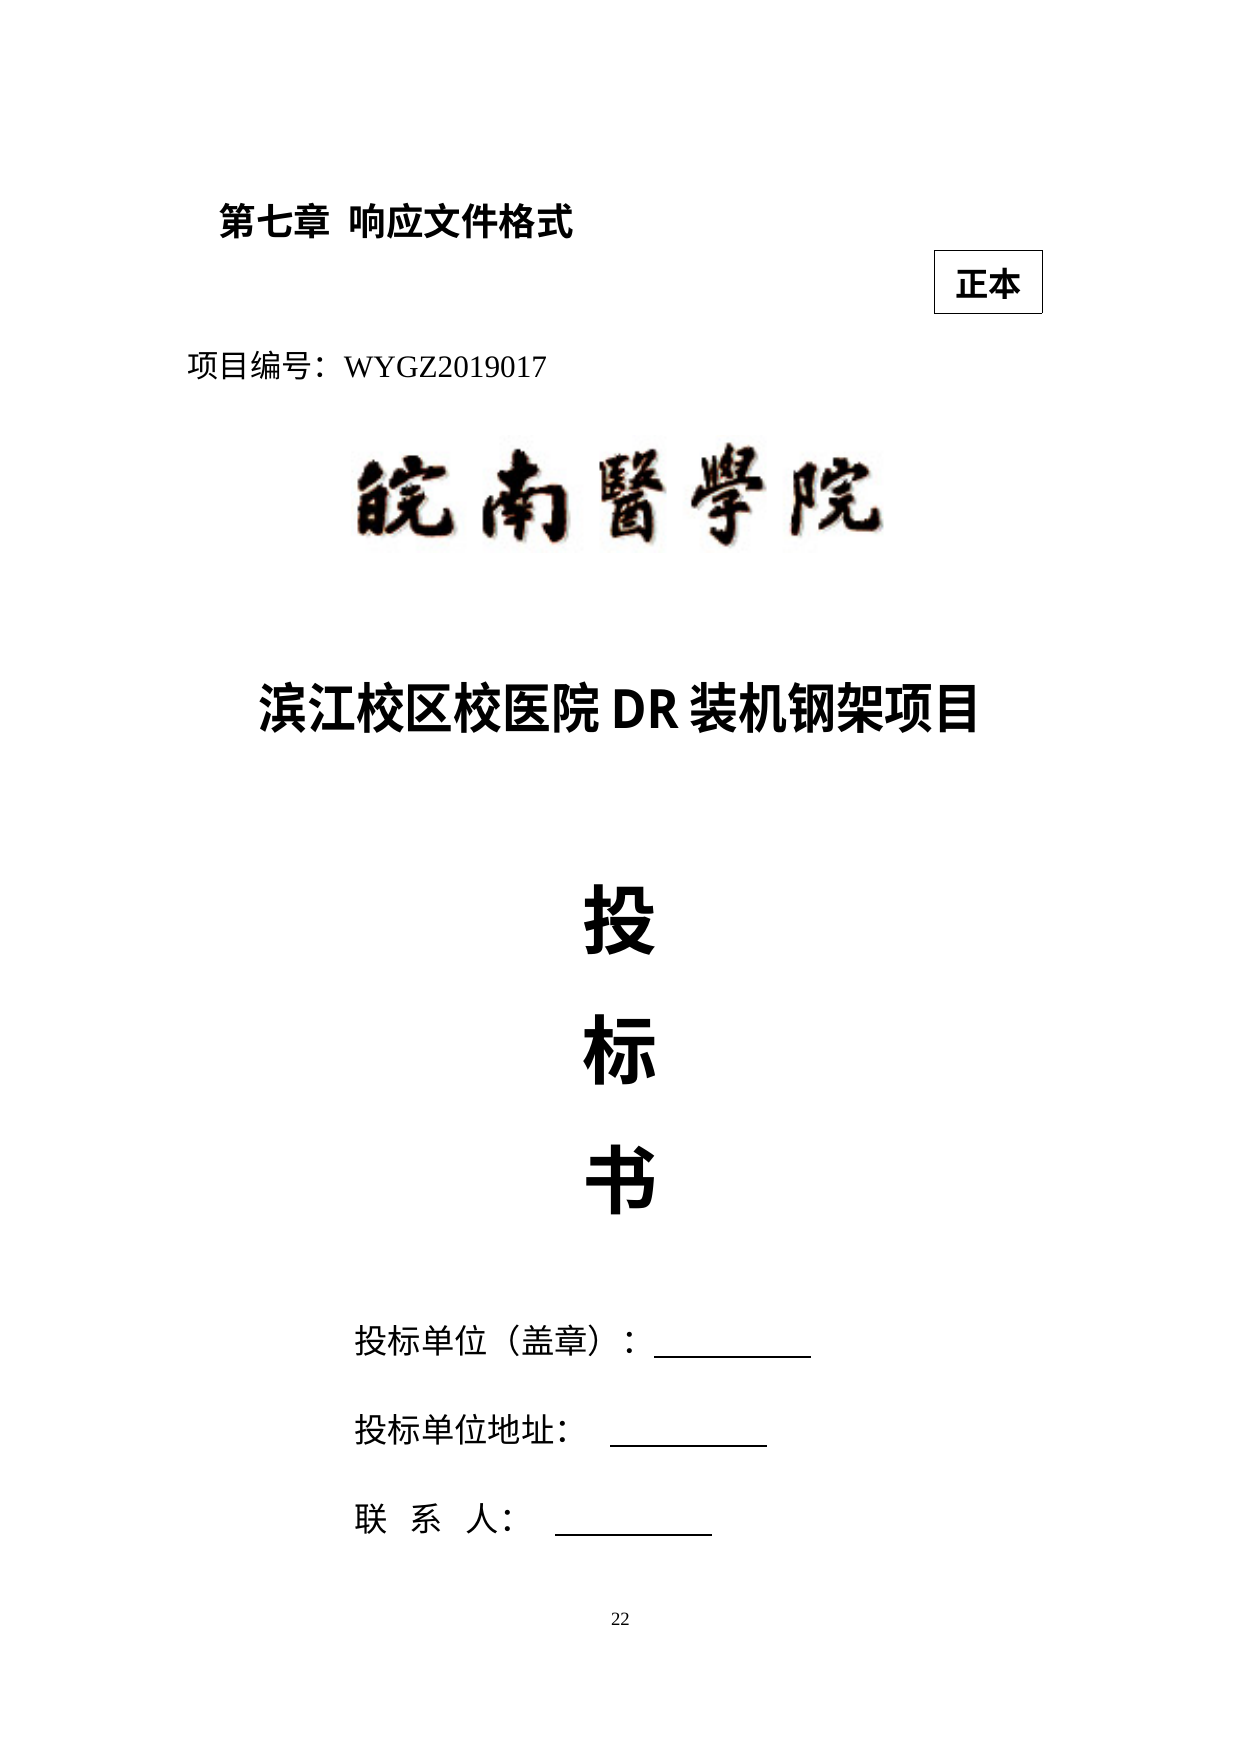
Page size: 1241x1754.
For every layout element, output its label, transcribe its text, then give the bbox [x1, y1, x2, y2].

text 滨江校区校医院DR装机钢架项目 [187, 656, 1053, 754]
text 投 [187, 851, 1053, 981]
text 投标单位地址： [187, 1395, 1053, 1460]
text 联 系 人： [187, 1484, 1053, 1549]
text 项目编号：WYGZ2019017 [187, 331, 1053, 396]
text 第七章 响应文件格式 [219, 187, 1053, 252]
text 投标单位（盖章）： [187, 1306, 1053, 1371]
text 书 [187, 1111, 1053, 1241]
picture [350, 435, 890, 553]
text 标 [187, 981, 1053, 1111]
